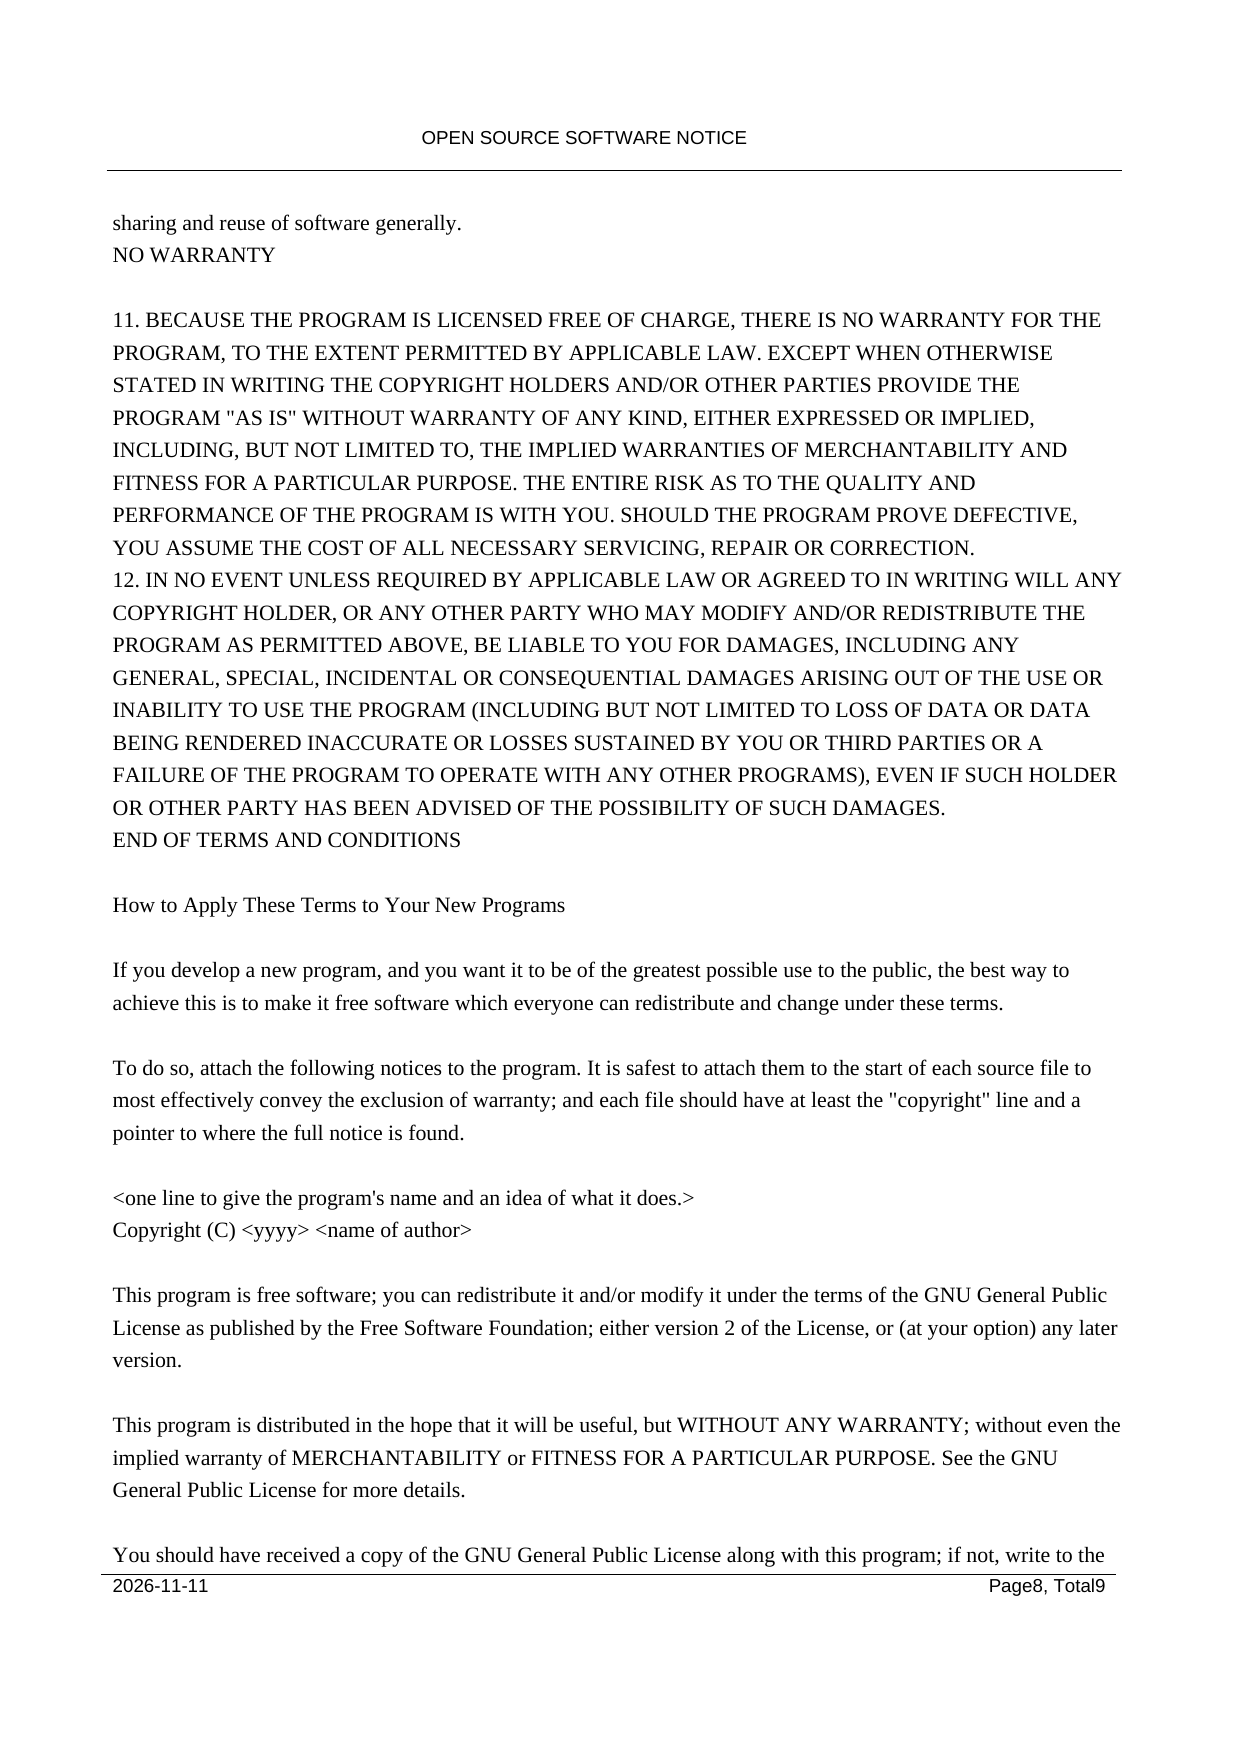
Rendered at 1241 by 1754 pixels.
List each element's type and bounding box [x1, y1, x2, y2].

text [112, 206, 1128, 1571]
